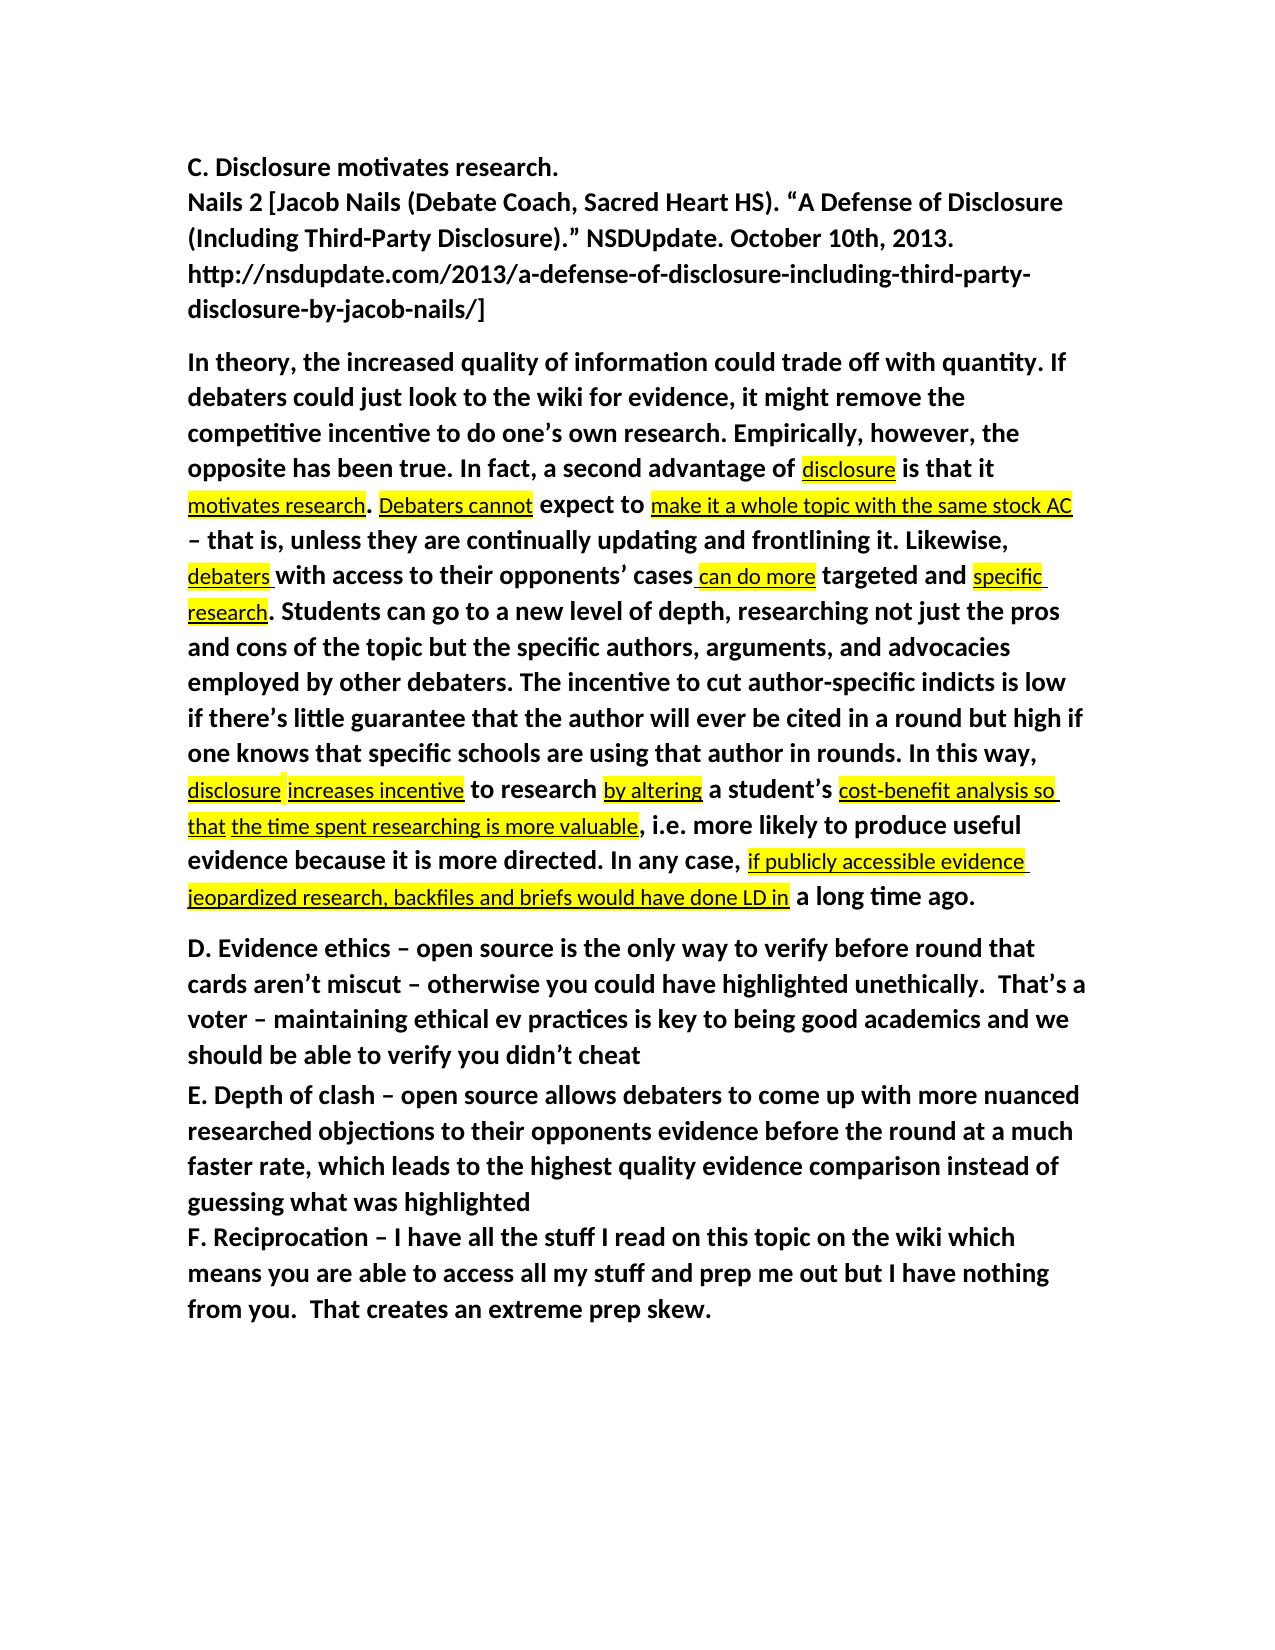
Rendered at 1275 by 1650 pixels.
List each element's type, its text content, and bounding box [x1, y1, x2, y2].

text Nails 2 [Jacob Nails (Debate Coach, Sacred Heart HS). “A Defense of Disclosure (Including Third-Party Disclosure).” NSDUpdate. October 10th, 2013. http://nsdupdate.com/2013/a-defense-of-disclosure-including-third-party-disclosure-by-jacob-nails/] [187, 186, 1087, 326]
subtitle D. Evidence ethics – open source is the only way to verify before round that cards aren’t miscut – otherwise you could have highlighted unethically. That’s a voter – maintaining ethical ev practices is key to being good academics and we should be able to verify you didn’t cheat [187, 931, 1087, 1071]
text F. Reciprocation – I have all the stuff I read on this topic on the wiki which means you are able to access all my stuff and prep me out but I have nothing from you. That creates an extreme prep skew. [187, 1221, 1087, 1325]
subtitle C. Disclosure motivates research. [187, 150, 1087, 183]
subtitle E. Depth of clash – open source allows debaters to come up with more nuanced researched objections to their opponents evidence before the round at a much faster rate, which leads to the highest quality evidence comparison instead of guessing what was highlighted [187, 1078, 1087, 1218]
text In theory, the increased quality of information could trade off with quantity. If debaters could just look to the wiki for evidence, it might remove the competitive incentive to do one’s own research. Empirically, however, the opposite has been true. In fact, a second advantage of disclosure is that it motivates research. Debaters cannot expect to make it a whole topic with the same stock AC – that is, unless they are continually updating and frontlining it. Likewise, debaters with access to their opponents’ cases can do more targeted and specific research. Students can go to a new level of depth, researching not just the pros and cons of the topic but the specific authors, arguments, and advocacies employed by other debaters. The incentive to cut author-specific indicts is low if there’s little guarantee that the author will ever be cited in a round but high if one knows that specific schools are using that author in rounds. In this way, disclosure increases incentive to research by altering a student’s cost-benefit analysis so that the time spent researching is more valuable, i.e. more likely to produce useful evidence because it is more directed. In any case, if publicly accessible evidence jeopardized research, backfiles and briefs would have done LD in a long time ago. [187, 345, 1087, 912]
